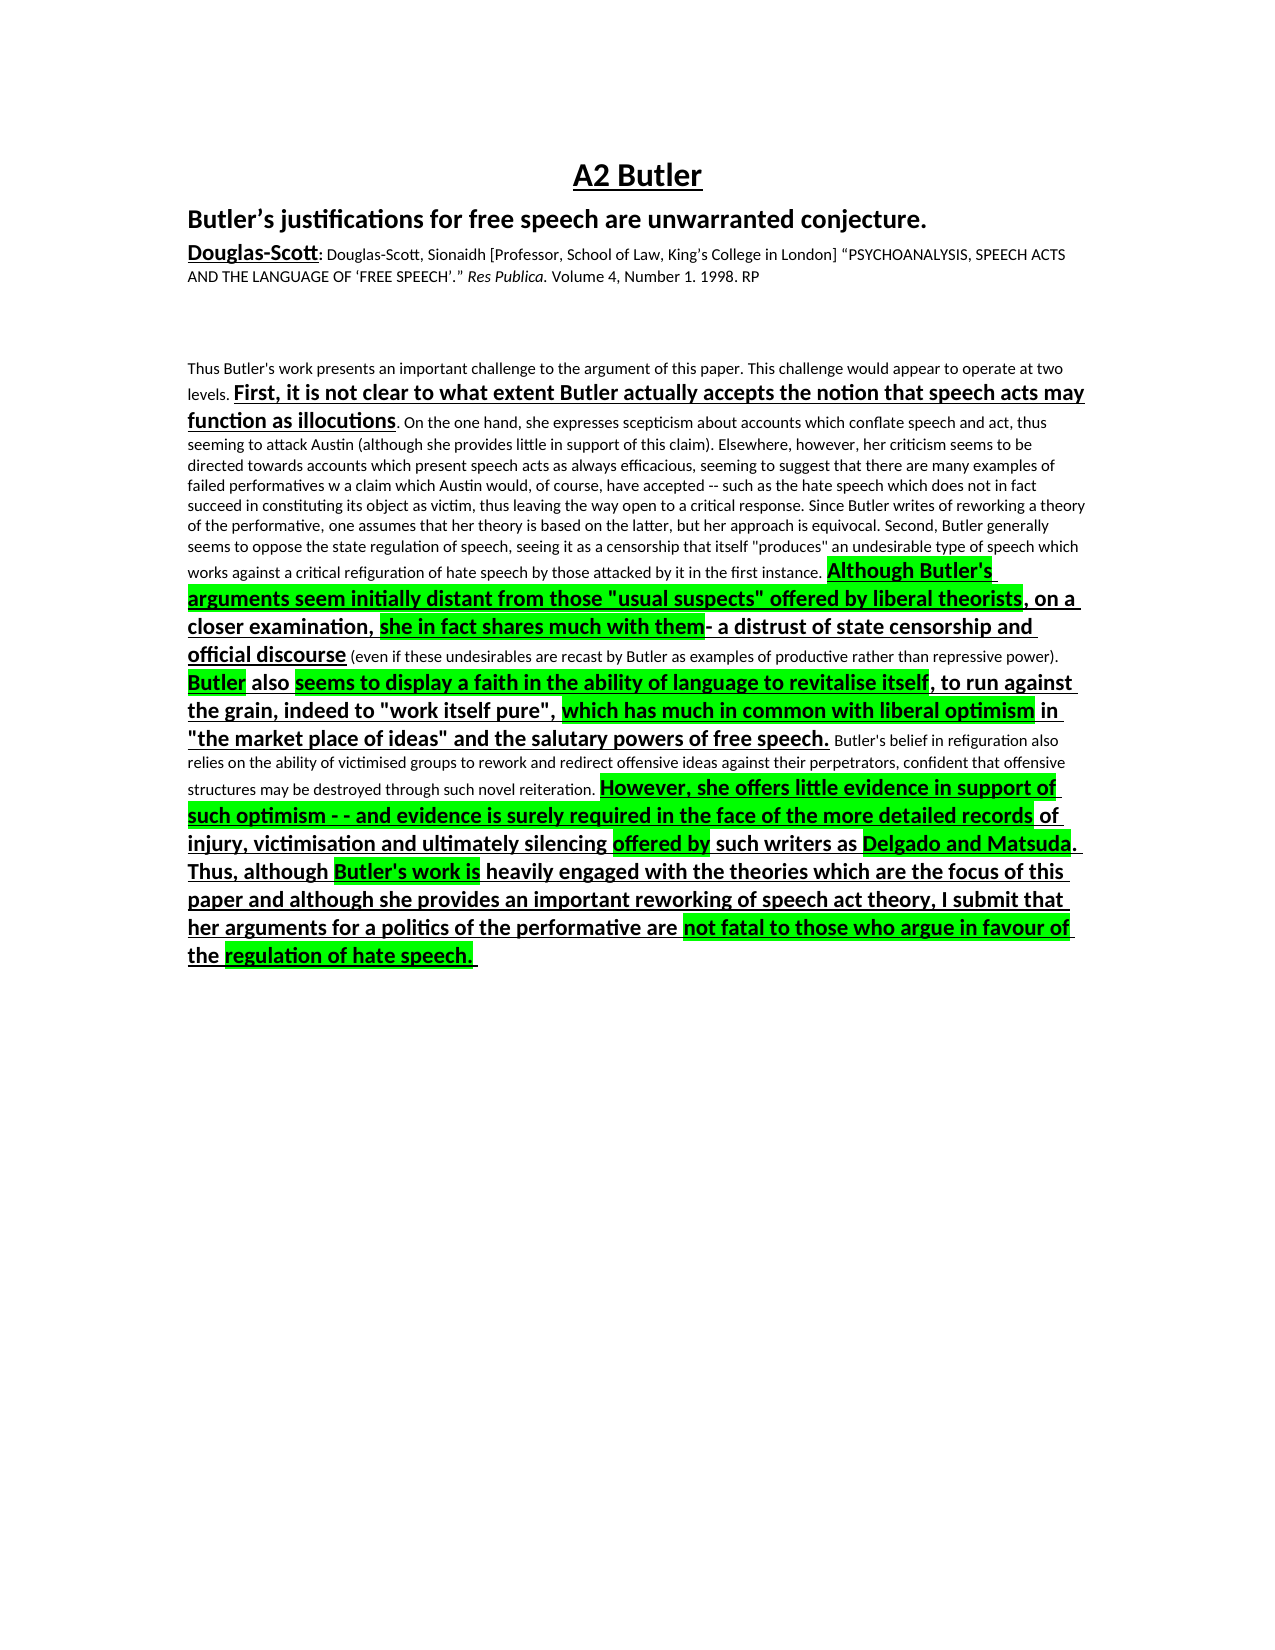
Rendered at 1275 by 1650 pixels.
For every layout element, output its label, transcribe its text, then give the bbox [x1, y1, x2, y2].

subtitle A2 Butler [187, 154, 1087, 195]
text Thus Butler's work presents an important challenge to the argument of this paper. This challenge would appear to operate at two levels. First, it is not clear to what extent Butler actually accepts the notion that speech acts may function as illocutions. On the one hand, she expresses scepticism about accounts which conflate speech and act, thus seeming to attack Austin (although she provides little in support of this claim). Elsewhere, however, her criticism seems to be directed towards accounts which present speech acts as always efficacious, seeming to suggest that there are many examples of failed performatives w a claim which Austin would, of course, have accepted -- such as the hate speech which does not in fact succeed in constituting its object as victim, thus leaving the way open to a critical response. Since Butler writes of reworking a theory of the performative, one assumes that her theory is based on the latter, but her approach is equivocal. Second, Butler generally seems to oppose the state regulation of speech, seeing it as a censorship that itself "produces" an undesirable type of speech which works against a critical refiguration of hate speech by those attacked by it in the first instance. Although Butler's arguments seem initially distant from those "usual suspects" offered by liberal theorists, on a closer examination, she in fact shares much with them- a distrust of state censorship and official discourse (even if these undesirables are recast by Butler as examples of productive rather than repressive power). Butler also seems to display a faith in the ability of language to revitalise itself, to run against the grain, indeed to "work itself pure", which has much in common with liberal optimism in "the market place of ideas" and the salutary powers of free speech. Butler's belief in refiguration also relies on the ability of victimised groups to rework and redirect offensive ideas against their perpetrators, confident that offensive structures may be destroyed through such novel reiteration. However, she offers little evidence in support of such optimism - - and evidence is surely required in the face of the more detailed records of injury, victimisation and ultimately silencing offered by such writers as Delgado and Matsuda. Thus, although Butler's work is heavily engaged with the theories which are the focus of this paper and although she provides an important reworking of speech act theory, I submit that her arguments for a politics of the performative are not fatal to those who argue in favour of the regulation of hate speech. [187, 358, 1087, 969]
subtitle Butler’s justifications for free speech are unwarranted conjecture. [187, 202, 1087, 235]
text Douglas-Scott: Douglas-Scott, Sionaidh [Professor, School of Law, King’s College in London] “PSYCHOANALYSIS, SPEECH ACTS AND THE LANGUAGE OF ‘FREE SPEECH’.” Res Publica. Volume 4, Number 1. 1998. RP [187, 238, 1087, 286]
